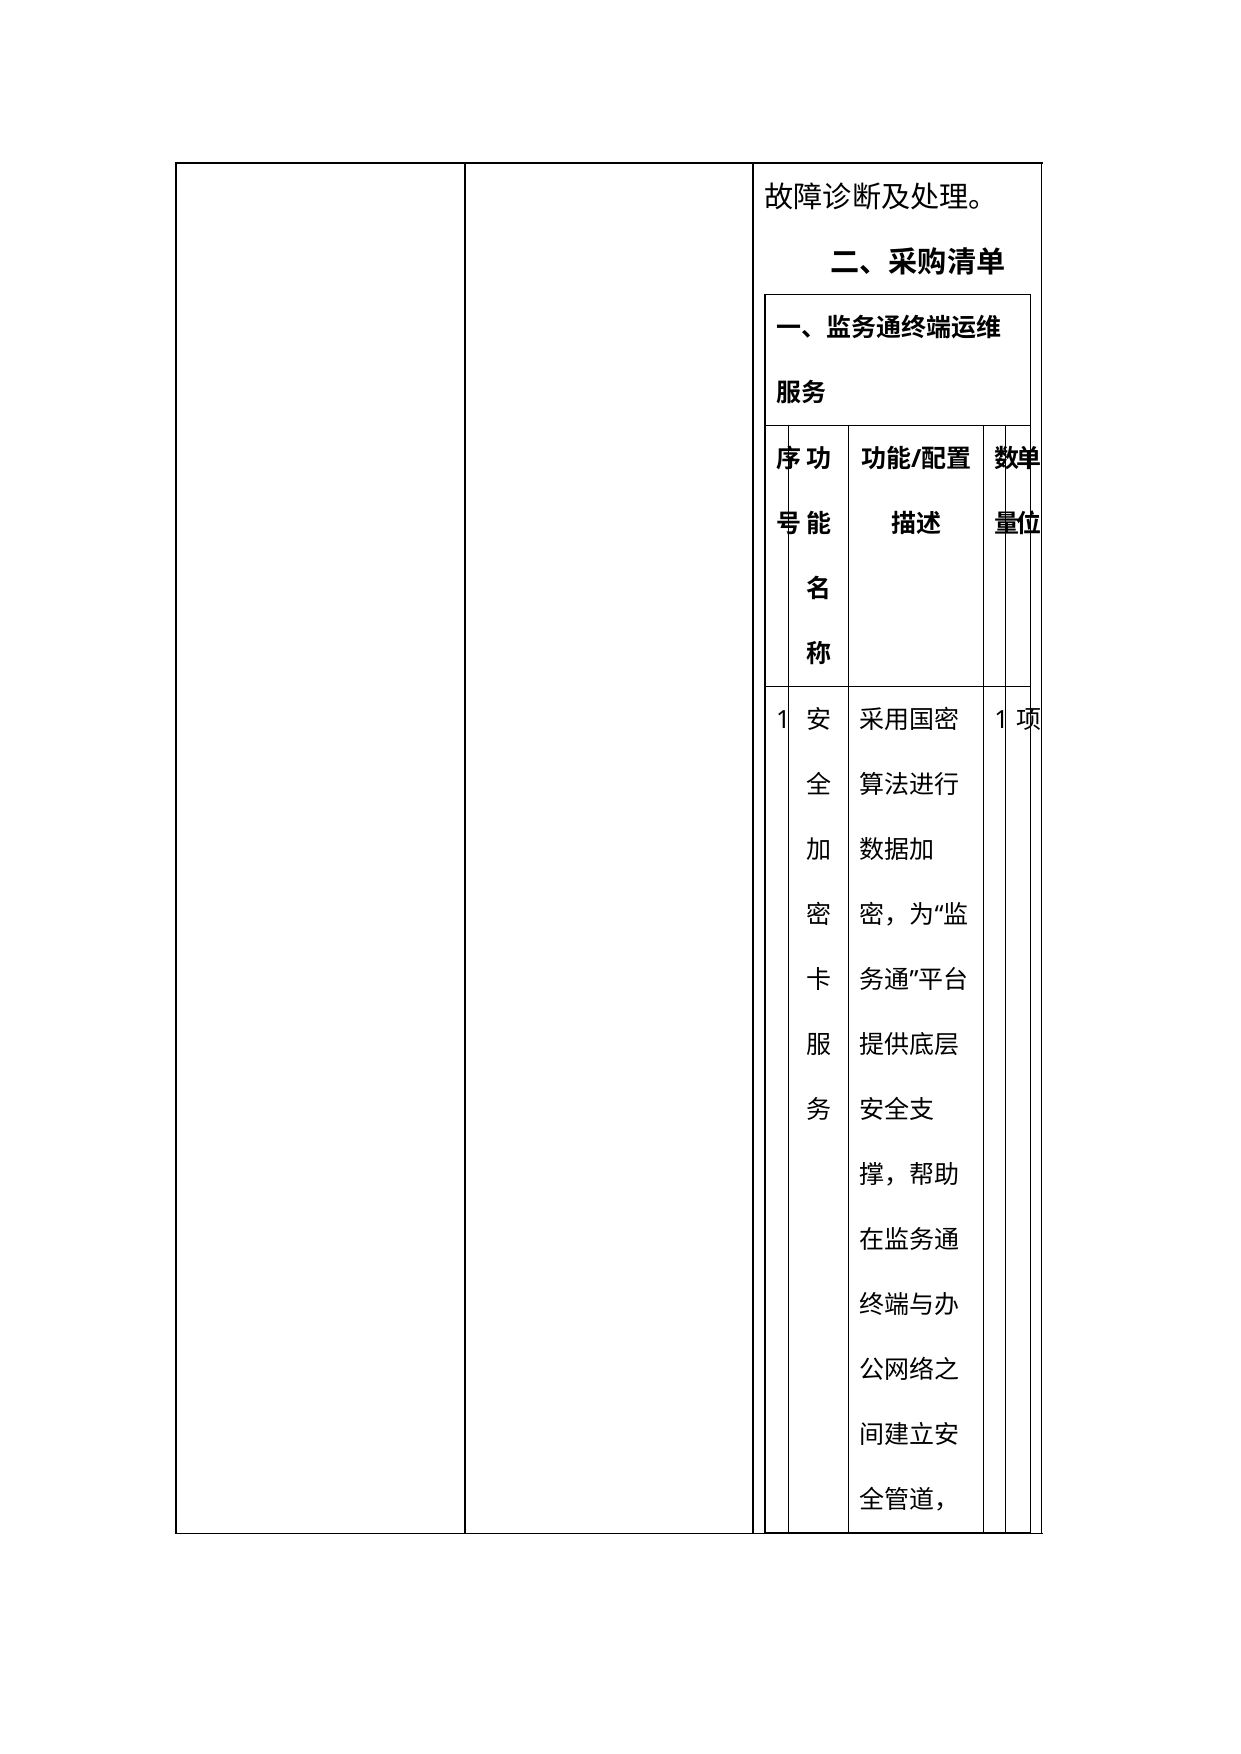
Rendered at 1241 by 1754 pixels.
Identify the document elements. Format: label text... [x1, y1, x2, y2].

table_cell 1 [177, 164, 464, 1533]
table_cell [754, 164, 1041, 1533]
table_cell [466, 164, 752, 1533]
